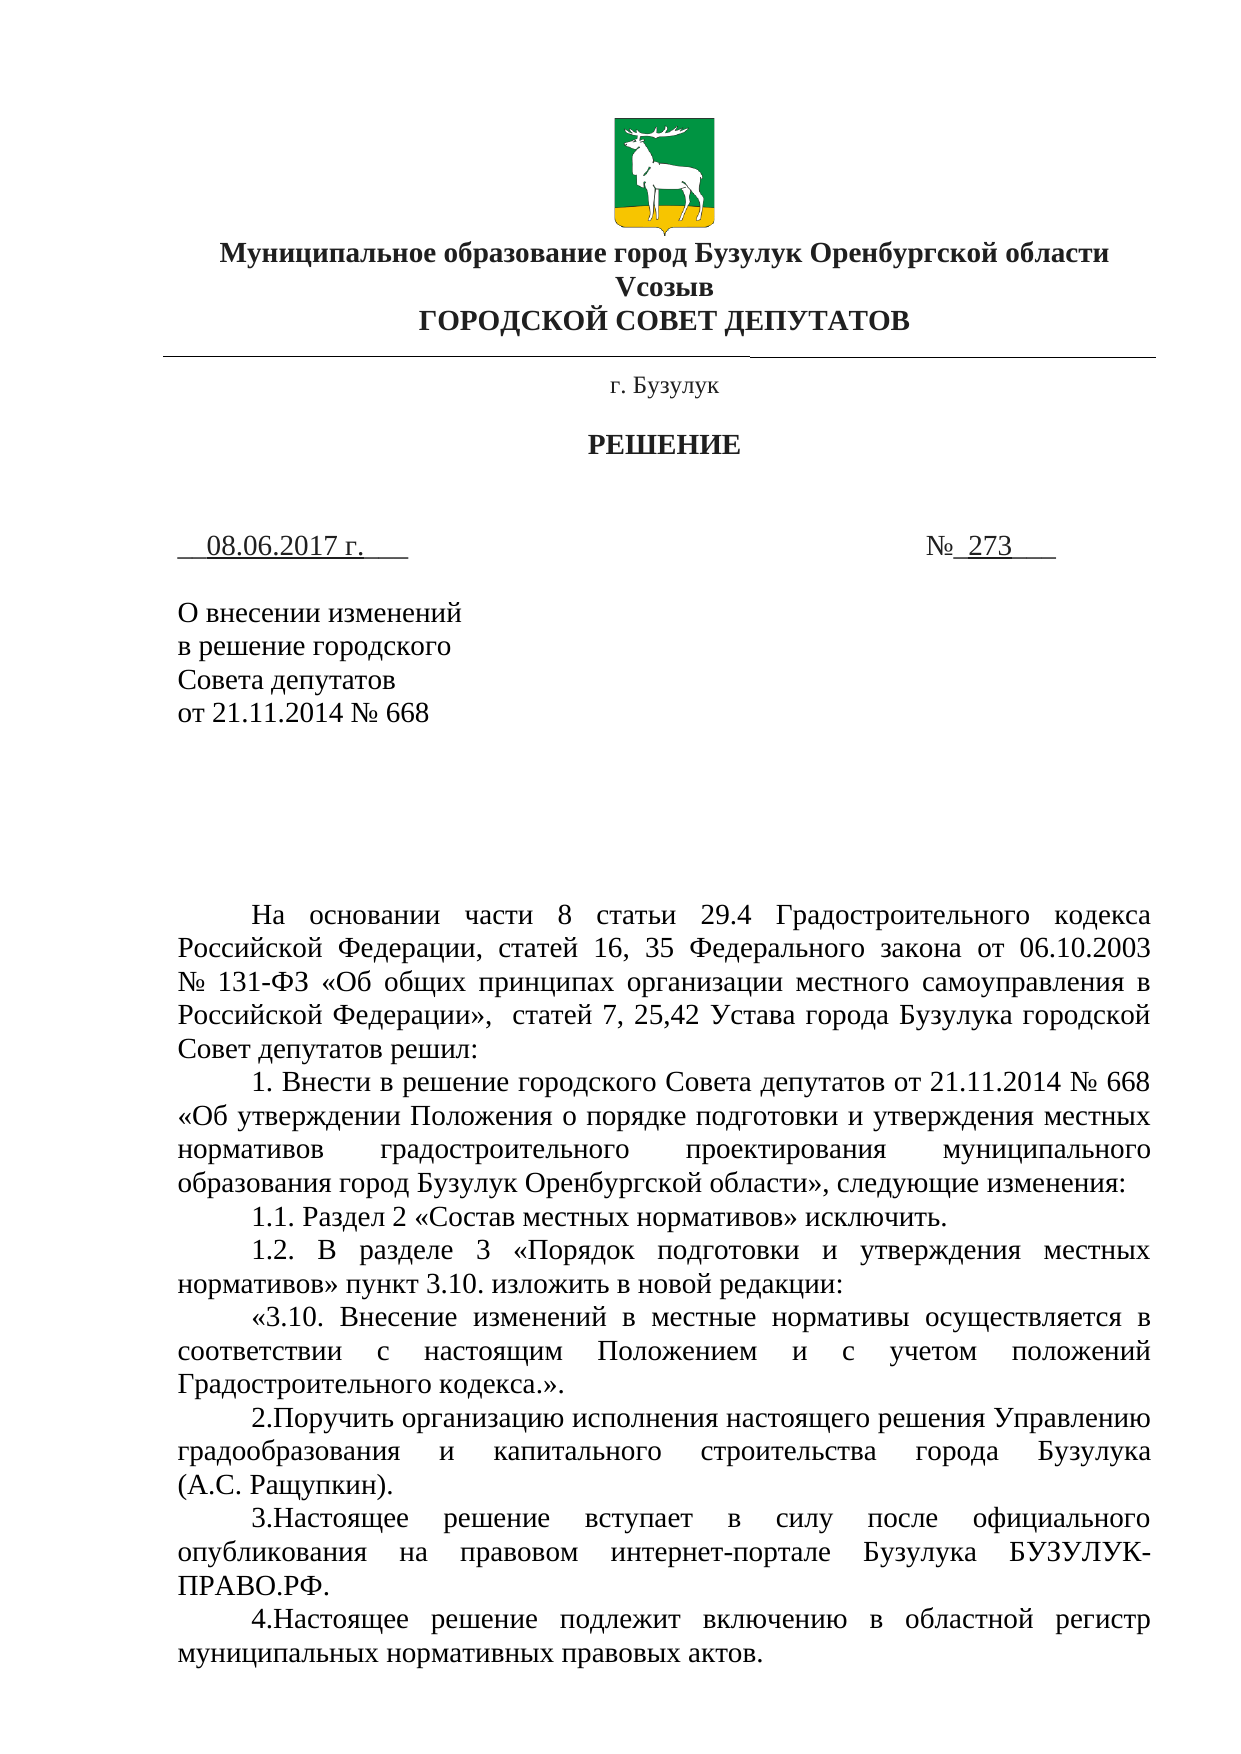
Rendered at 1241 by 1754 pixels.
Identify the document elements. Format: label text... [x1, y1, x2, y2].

text ГОРОДСКОЙ СОВЕТ ДЕПУТАТОВ [177, 303, 1152, 336]
text 1. Внести в решение городского Совета депутатов от 21.11.2014 № 668 «Об утверждении Положения о порядке подготовки и утверждения местных нормативов градостроительного проектирования муниципального образования город Бузулук Оренбургской области», следующие изменения: [177, 1064, 1152, 1199]
text в решение городского [177, 628, 1152, 662]
text РЕШЕНИЕ [177, 427, 1152, 461]
text Совета депутатов [177, 662, 1152, 696]
text Vсозыв [177, 269, 1152, 303]
text 3.Настоящее решение вступает в силу после официального опубликования на правовом интернет-портале Бузулука БУЗУЛУК-ПРАВО.РФ. [177, 1501, 1152, 1601]
text «3.10. Внесение изменений в местные нормативы осуществляется в соответствии с настоящим Положением и с учетом положений Градостроительного кодекса.». [177, 1299, 1152, 1400]
text 4.Настоящее решение подлежит включению в областной регистр муниципальных нормативных правовых актов. [177, 1601, 1152, 1668]
text от 21.11.2014 № 668 [177, 696, 1152, 729]
text 1.1. Раздел 2 «Состав местных нормативов» исключить. [177, 1199, 1152, 1232]
text г. Бузулук [177, 370, 1152, 398]
text 2.Поручить организацию исполнения настоящего решения Управлению градообразования и капитального строительства города Бузулука (А.С. Ращупкин). [177, 1400, 1152, 1501]
picture [614, 118, 715, 236]
text Муниципальное образование город Бузулук Оренбургской области [177, 236, 1152, 269]
text На основании части 8 статьи 29.4 Градостроительного кодекса Российской Федерации, статей 16, 35 Федерального закона от 06.10.2003 № 131-ФЗ «Об общих принципах организации местного самоуправления в Российской Федерации», статей 7, 25,42 Устава города Бузулука городской Совет депутатов решил: [177, 897, 1152, 1064]
text __08.06.2017 г.___ №_273___ [177, 528, 1122, 561]
text 1.2. В разделе 3 «Порядок подготовки и утверждения местных нормативов» пункт 3.10. изложить в новой редакции: [177, 1232, 1152, 1299]
text О внесении изменений [177, 595, 1152, 628]
